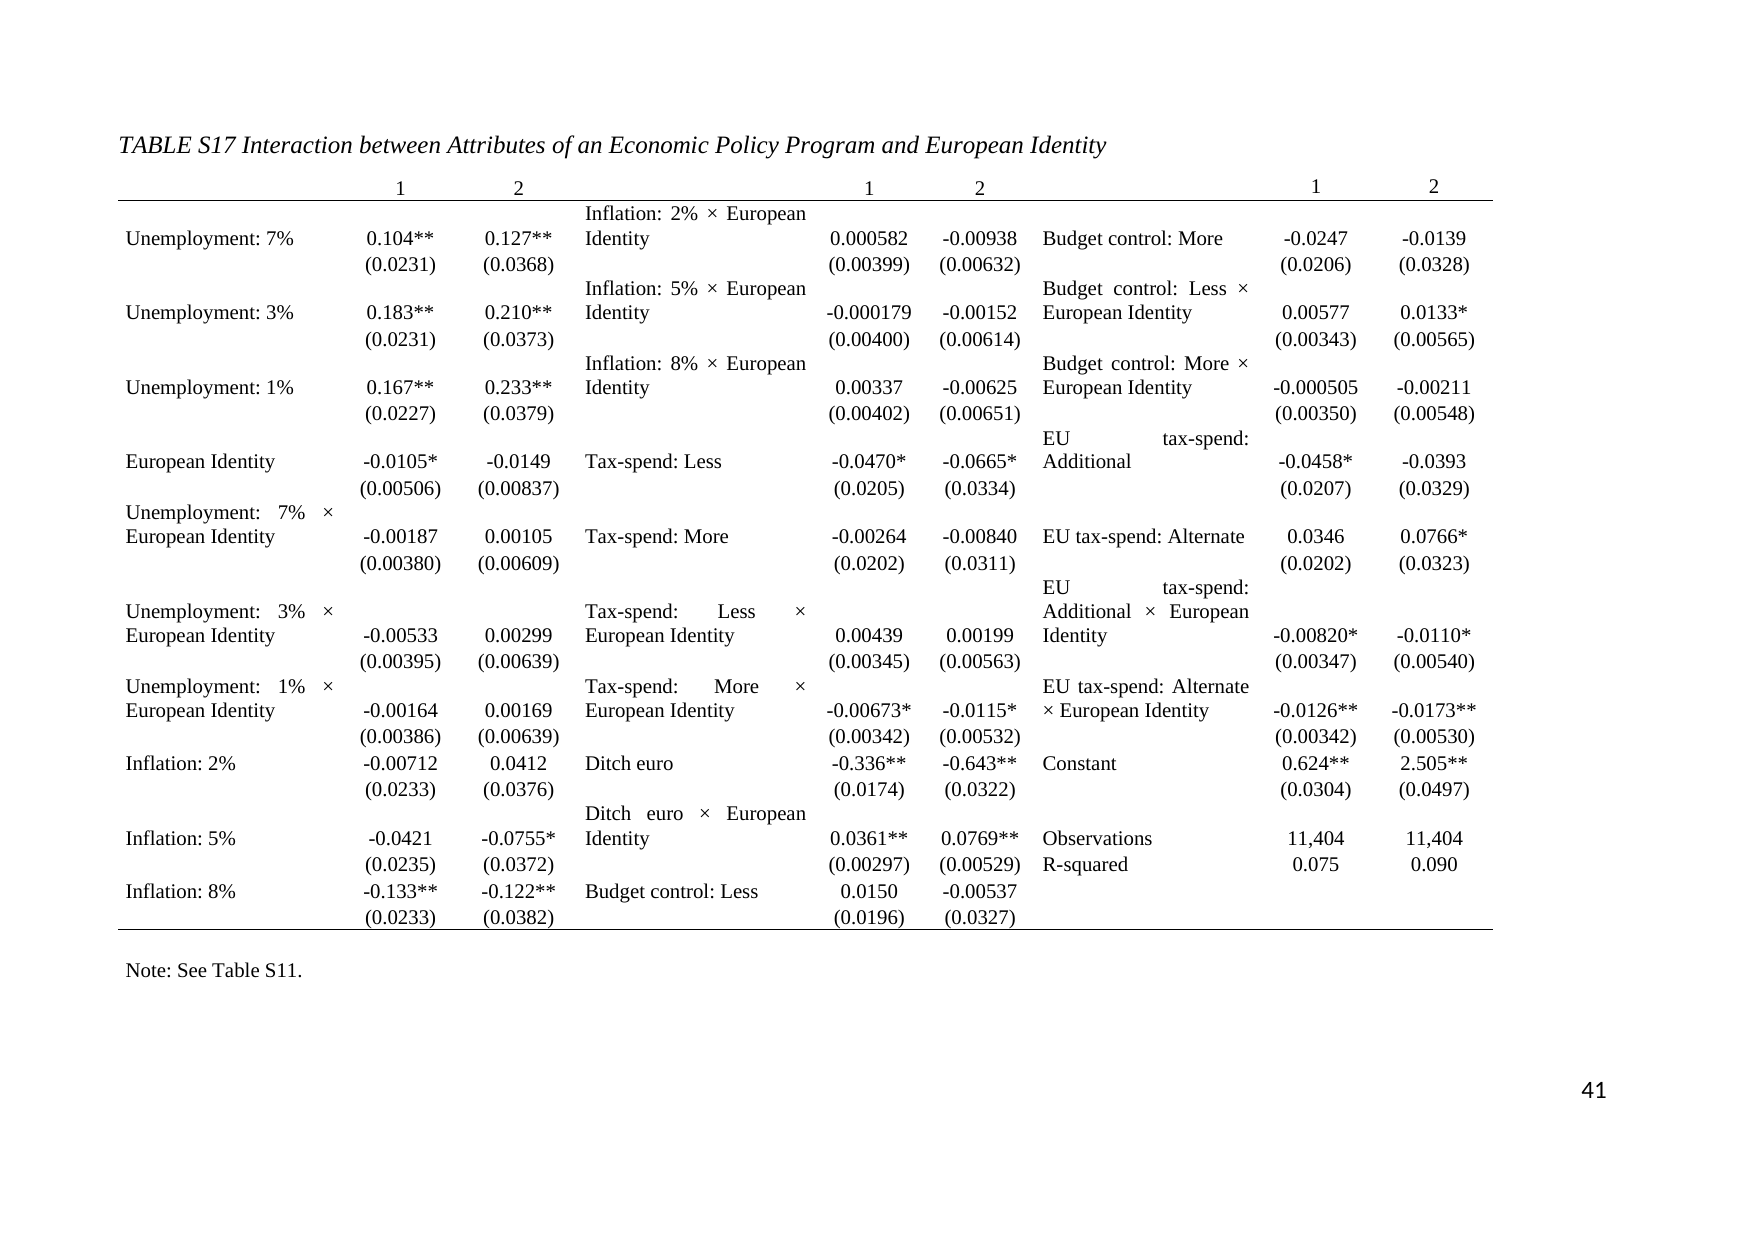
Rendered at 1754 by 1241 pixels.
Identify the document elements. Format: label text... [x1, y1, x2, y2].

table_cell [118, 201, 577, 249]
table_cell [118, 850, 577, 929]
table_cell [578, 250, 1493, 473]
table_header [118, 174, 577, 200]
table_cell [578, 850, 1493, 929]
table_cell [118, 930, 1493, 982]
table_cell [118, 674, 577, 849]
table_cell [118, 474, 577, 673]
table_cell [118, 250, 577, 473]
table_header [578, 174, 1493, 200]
subtitle TABLE S17 Interaction between Attributes of an Economic Policy Program and European Identity [118, 131, 1606, 159]
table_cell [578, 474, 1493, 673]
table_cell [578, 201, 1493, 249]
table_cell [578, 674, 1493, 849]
